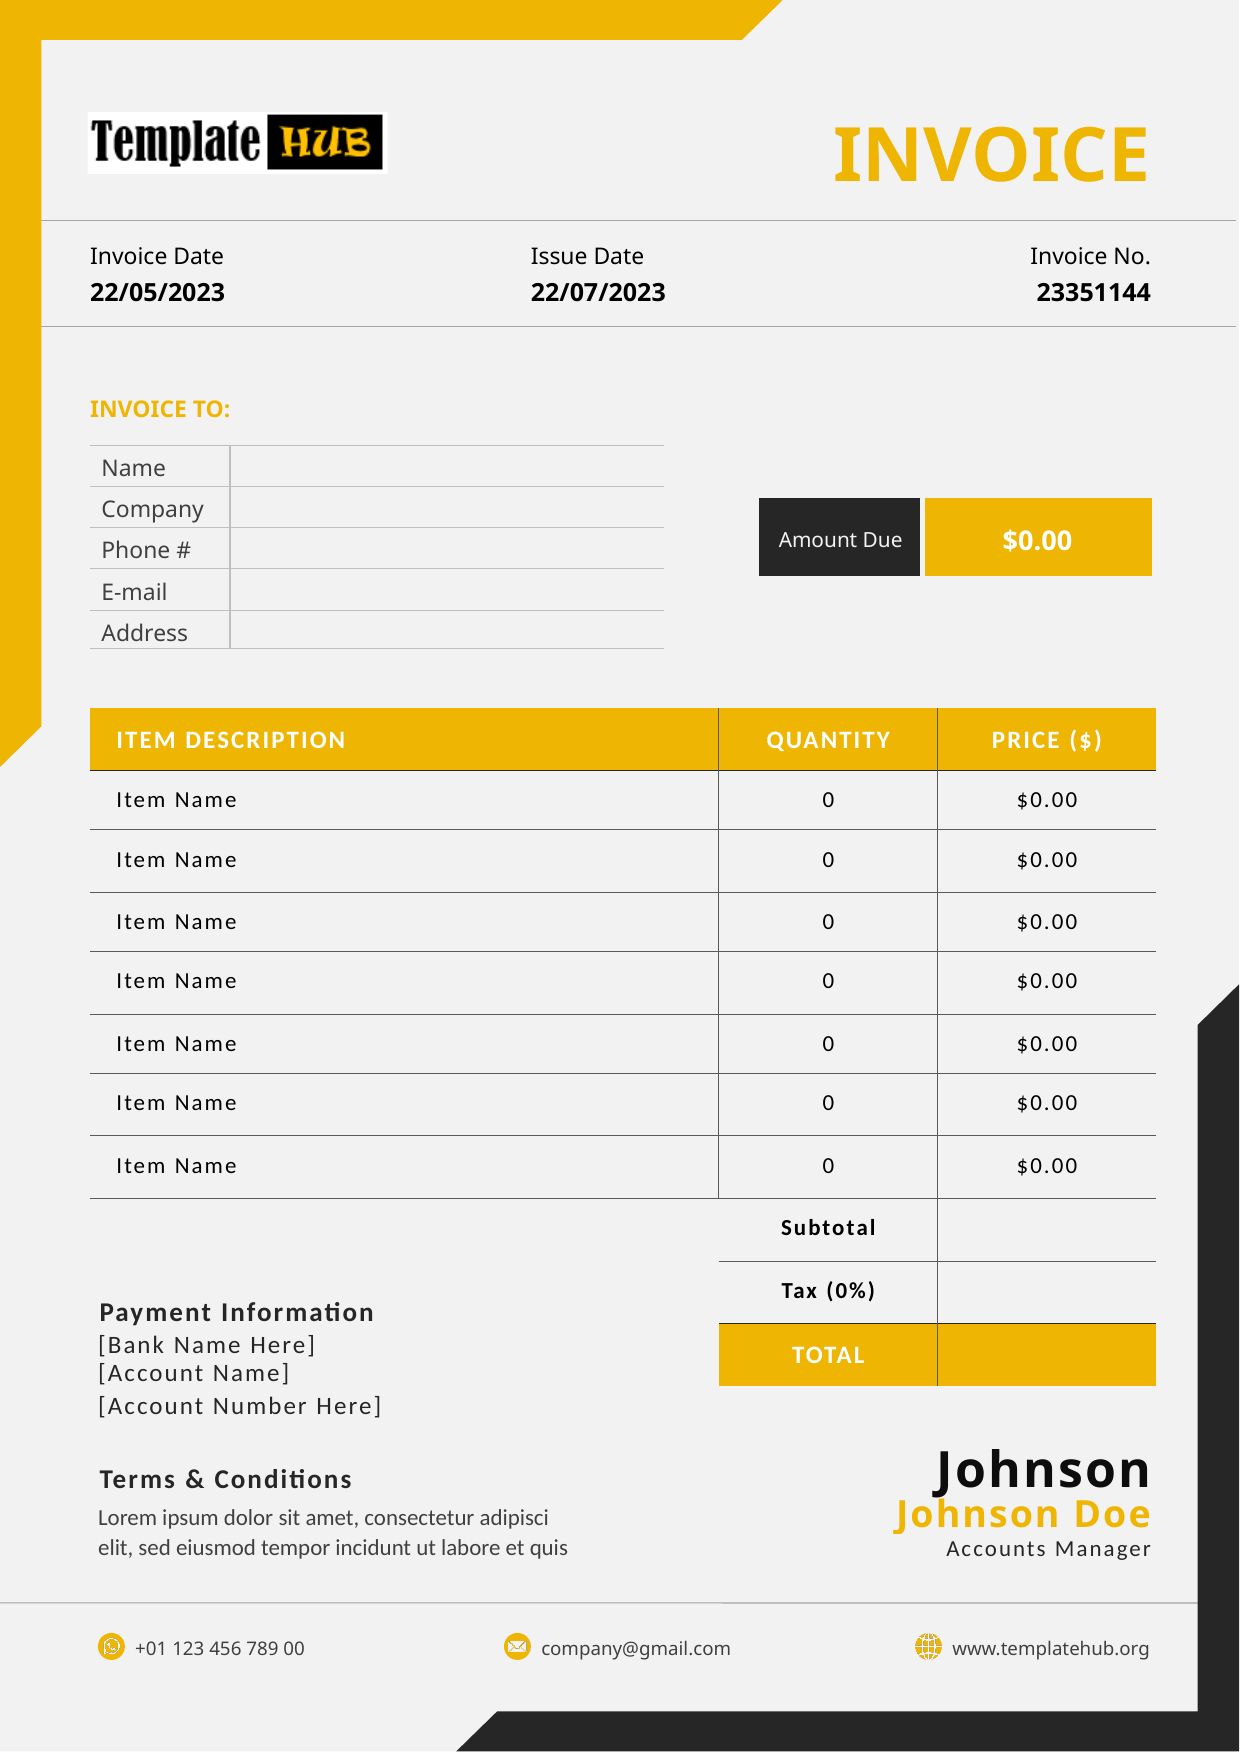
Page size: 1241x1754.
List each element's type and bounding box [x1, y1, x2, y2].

picture [87, 112, 388, 174]
picture [915, 1632, 942, 1660]
picture [503, 1632, 531, 1660]
picture [97, 1632, 125, 1660]
